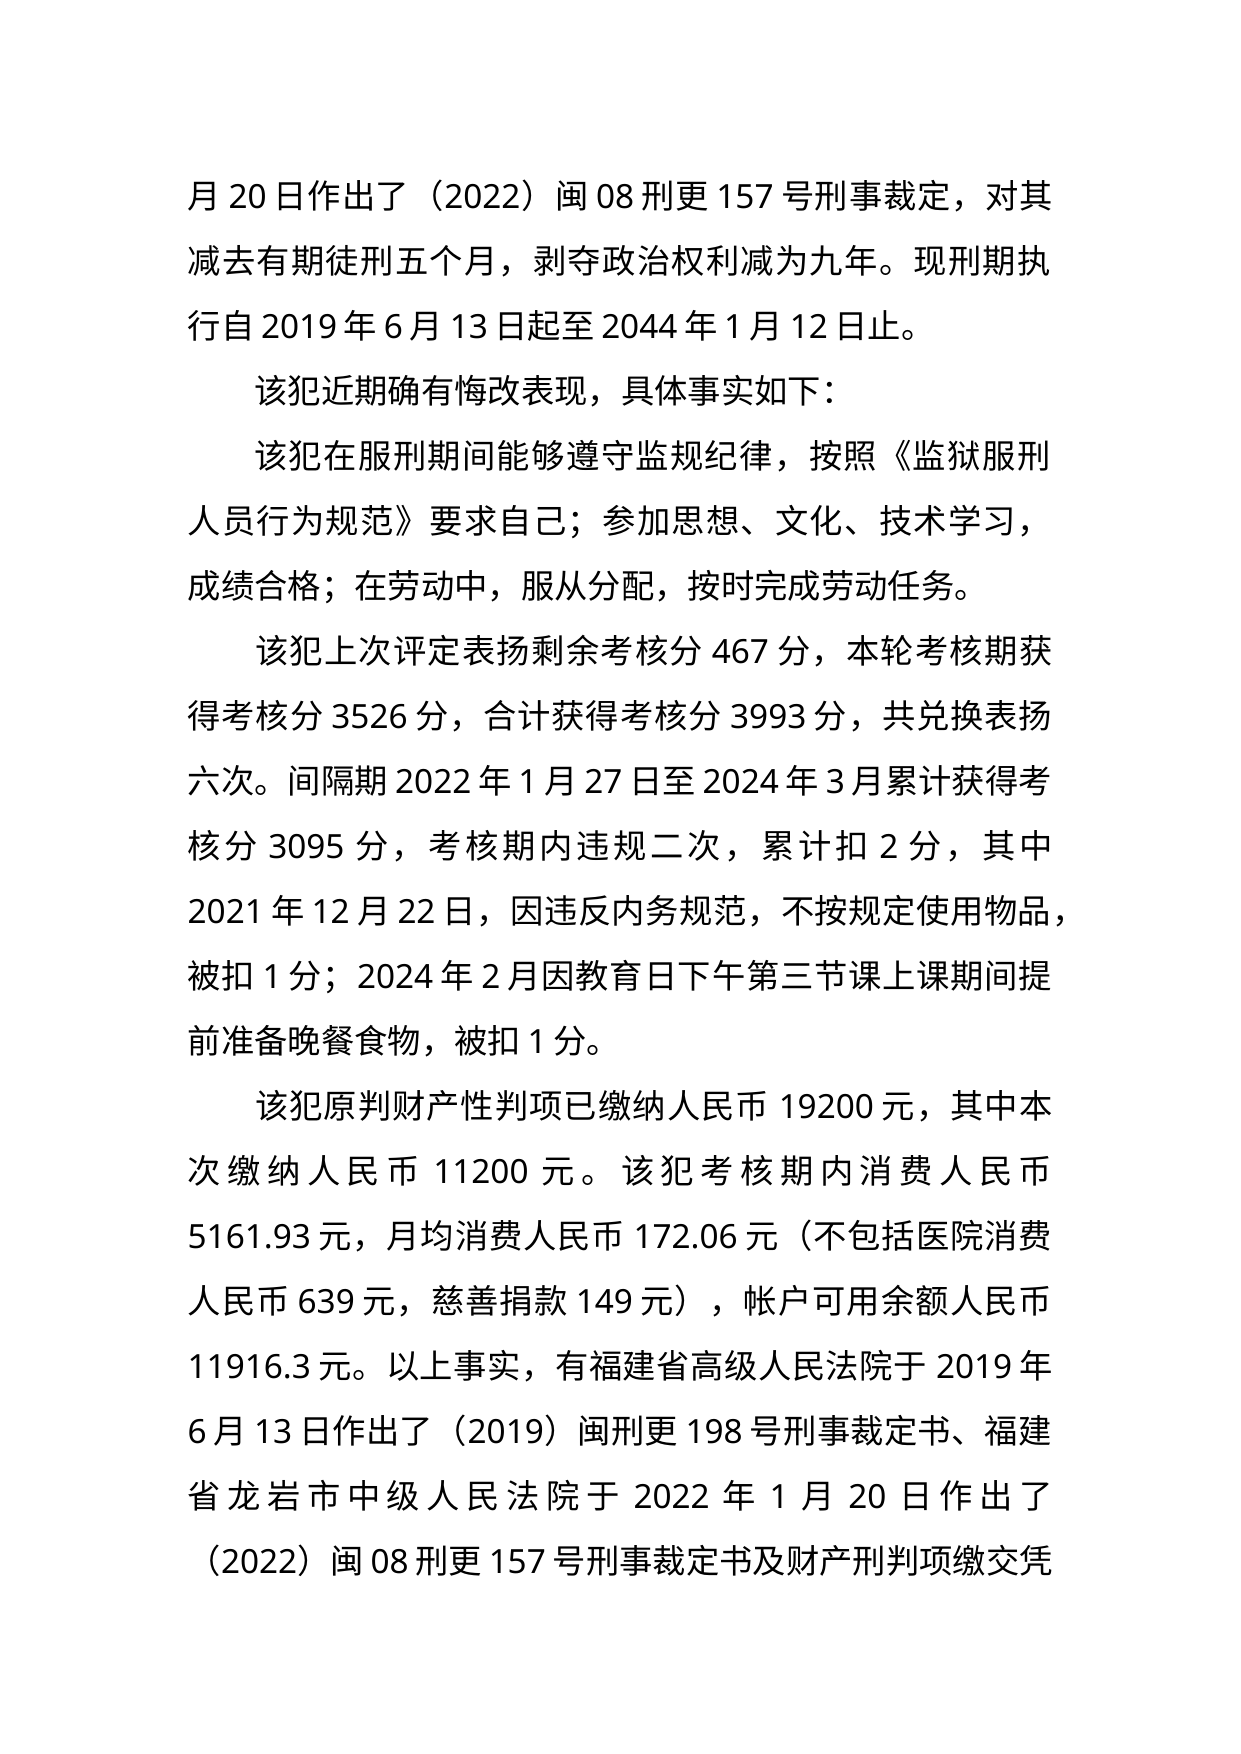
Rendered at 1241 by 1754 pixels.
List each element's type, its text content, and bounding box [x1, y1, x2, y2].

text 该犯近期确有悔改表现，具体事实如下： [187, 357, 1053, 422]
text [187, 162, 1053, 357]
text 该犯上次评定表扬剩余考核分467分，本轮考核期获得考核分3526分，合计获得考核分3993分，共兑换表扬六次。间隔期2022年1月27日至2024年3月累计获得考核分3095分，考核期内违规二次，累计扣2分，其中2021年12月22日，因违反内务规范，不按规定使用物品，被扣1分；2024年2月因教育日下午第三节课上课期间提前准备晚餐食物，被扣1分。 [187, 617, 1053, 1072]
text 该犯在服刑期间能够遵守监规纪律，按照《监狱服刑人员行为规范》要求自己；参加思想、文化、技术学习，成绩合格；在劳动中，服从分配，按时完成劳动任务。 [187, 422, 1053, 617]
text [187, 1072, 1053, 1592]
